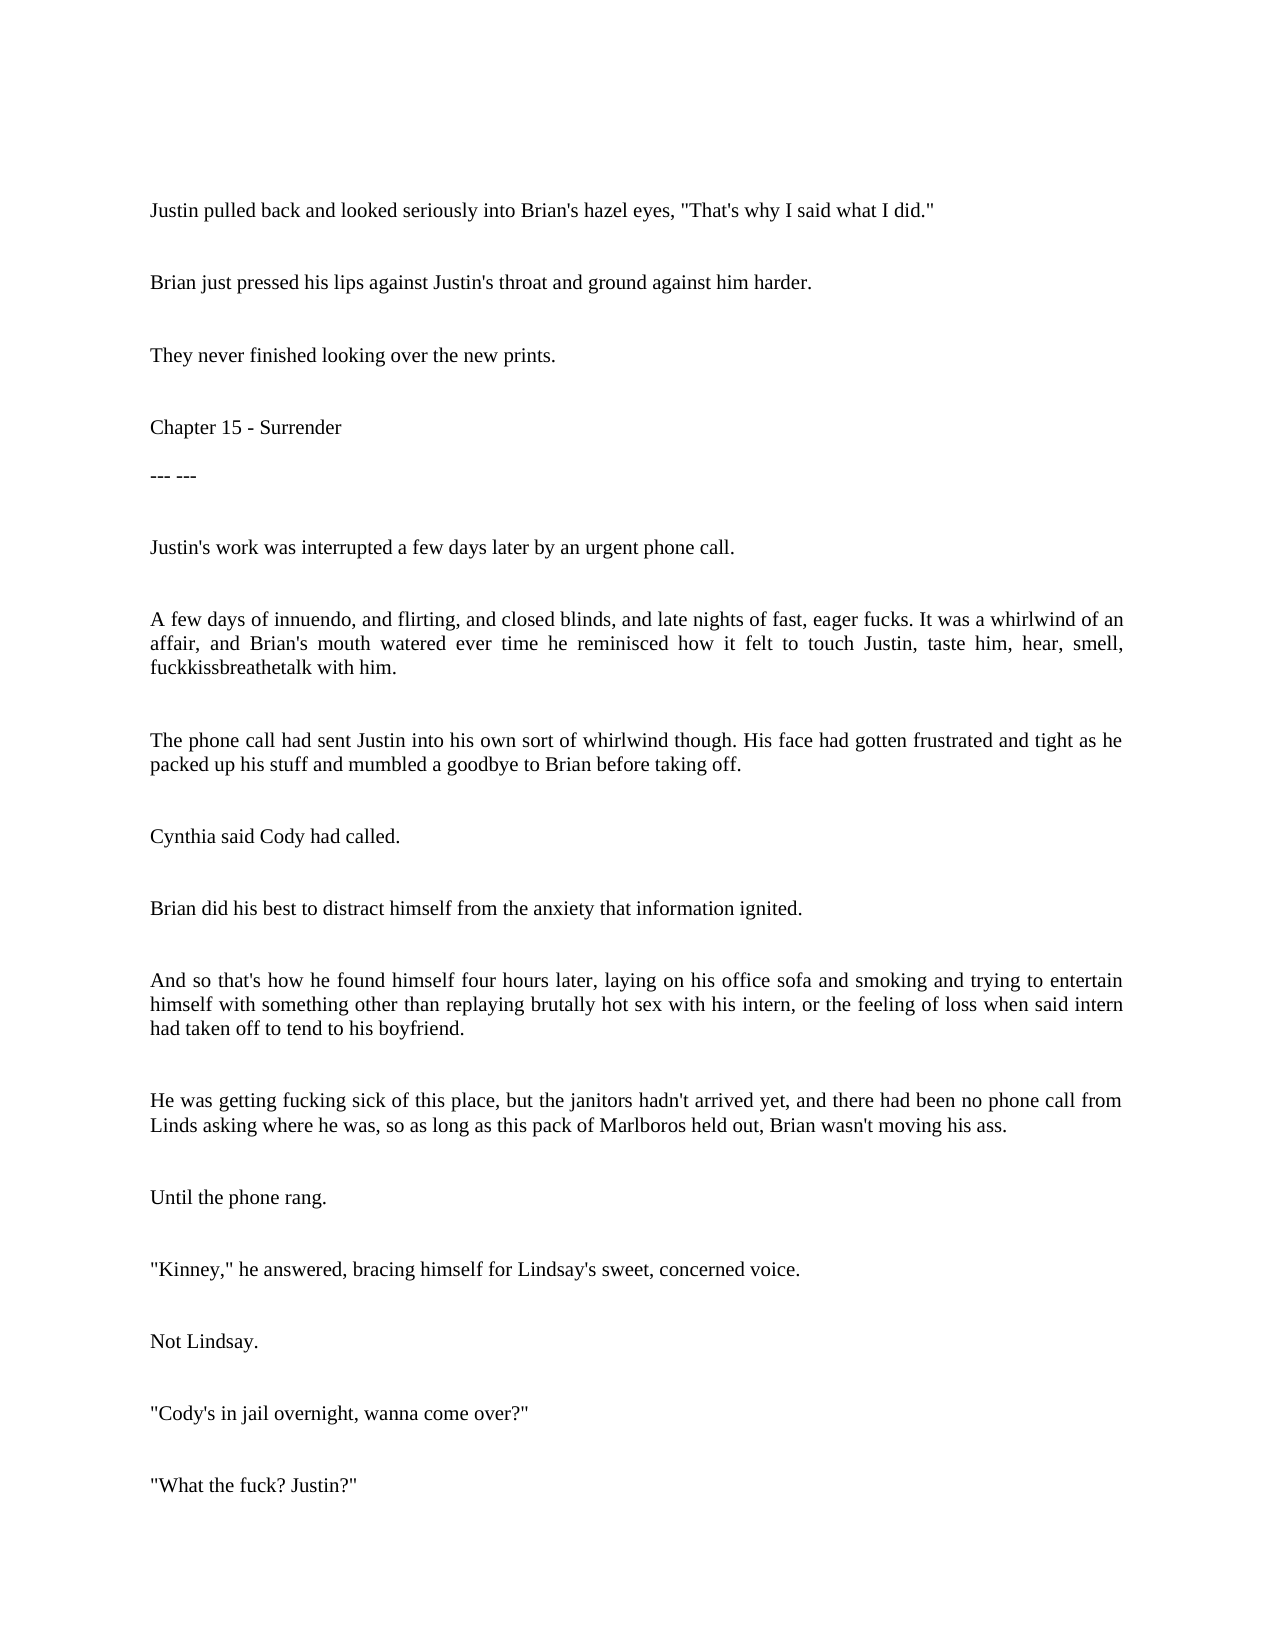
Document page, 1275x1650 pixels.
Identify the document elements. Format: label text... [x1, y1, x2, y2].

text Until the phone rang. [150, 1185, 1125, 1209]
text Justin pulled back and looked seriously into Brian's hazel eyes, "That's why I said what I did." [150, 198, 1125, 222]
text And so that's how he found himself four hours later, laying on his office sofa and smoking and trying to entertain himself with something other than replaying brutally hot sex with his intern, or the feeling of loss when said intern had taken off to tend to his boyfriend. [150, 968, 1125, 1040]
text Cynthia said Cody had called. [150, 824, 1125, 848]
text He was getting fucking sick of this place, but the janitors hadn't arrived yet, and there had been no phone call from Linds asking where he was, so as long as this pack of Marlboros held out, Brian wasn't moving his ass. [150, 1088, 1125, 1137]
text The phone call had sent Justin into his own sort of whirlwind though. His face had gotten frustrated and tight as he packed up his stuff and mumbled a goodbye to Brian before taking off. [150, 727, 1125, 776]
text "What the fuck? Justin?" [150, 1473, 1125, 1497]
text Brian just pressed his lips against Justin's throat and ground against him harder. [150, 270, 1125, 294]
text Chapter 15 - Surrender [150, 415, 1125, 439]
text "Cody's in jail overnight, wanna come over?" [150, 1401, 1125, 1425]
text They never finished looking over the new prints. [150, 342, 1125, 367]
text Justin's work was interrupted a few days later by an urgent phone call. [150, 535, 1125, 559]
text Brian did his best to distract himself from the anxiety that information ignited. [150, 896, 1125, 920]
text "Kinney," he answered, bracing himself for Lindsay's sweet, concerned voice. [150, 1257, 1125, 1281]
text Not Lindsay. [150, 1329, 1125, 1353]
text --- --- [150, 463, 1125, 487]
text A few days of innuendo, and flirting, and closed blinds, and late nights of fast, eager fucks. It was a whirlwind of an affair, and Brian's mouth watered ever time he reminisced how it felt to touch Justin, taste him, hear, smell, fuckkissbreathetalk with him. [150, 607, 1125, 679]
